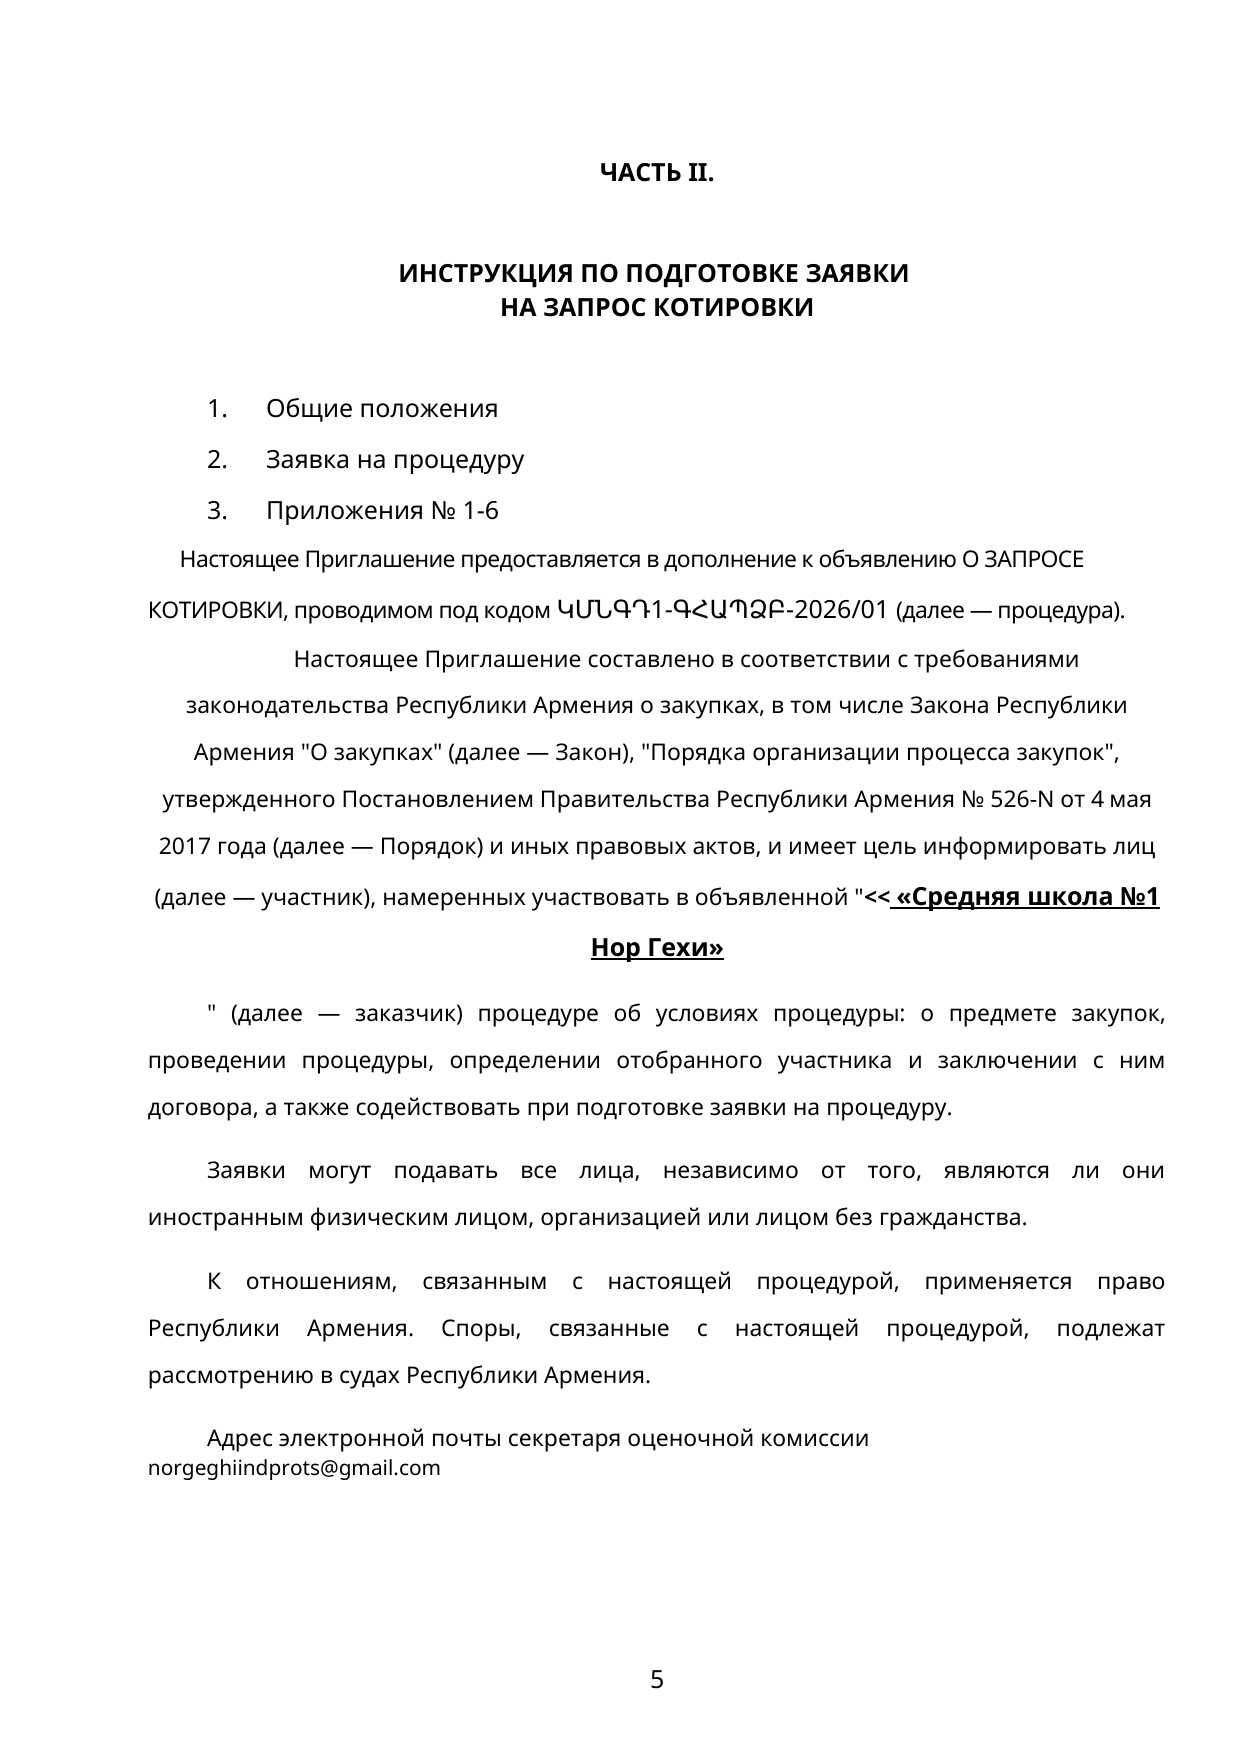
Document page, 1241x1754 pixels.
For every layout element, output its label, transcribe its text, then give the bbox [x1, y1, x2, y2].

text " (далее — заказчик) процедуре об условиях процедуры: о предмете закупок, проведении процедуры, определении отобранного участника и заключении с ним договора, а также содействовать при подготовке заявки на процедуру. [148, 997, 1167, 1122]
text 3. Приложения № 1-6 [207, 493, 1167, 527]
text Адрес электронной почты секретаря оценочной комиссии norgeghiindprots@gmail.com [148, 1422, 1167, 1482]
text ИНСТРУКЦИЯ ПО ПОДГОТОВКЕ ЗАЯВКИ НА ЗАПРОС КОТИРОВКИ [148, 256, 1167, 324]
text Заявки могут подавать все лица, независимо от того, являются ли они иностранным физическим лицом, организацией или лицом без гражданства. [148, 1154, 1167, 1232]
text Настоящее Приглашение составлено в соответствии с требованиями законодательства Республики Армения о закупках, в том числе Закона Республики Армения "О закупках" (далее — Закон), "Порядка организации процесса закупок", утвержденного Постановлением Правительства Республики Армения № 526-N от 4 мая 2017 года (далее — Порядок) и иных правовых актов, и имеет цель информировать лиц (далее — участник), намеренных участвовать в объявленной "<< «Средняя школа №1 Нор Гехи» [148, 643, 1167, 963]
text Настоящее Приглашение предоставляется в дополнение к объявлению О ЗАПРОСЕ КОТИРОВКИ, проводимом под кодом ԿՄՆԳԴ1-ԳՀԱՊՁԲ-2026/01 (далее — процедура). [148, 543, 1167, 626]
text 1. Общие положения [207, 391, 1167, 425]
text ЧАСТЬ II. [148, 154, 1167, 188]
text 2. Заявка на процедуру [207, 442, 1167, 476]
text К отношениям, связанным с настоящей процедурой, применяется право Республики Армения. Споры, связанные с настоящей процедурой, подлежат рассмотрению в судах Республики Армения. [148, 1265, 1167, 1390]
